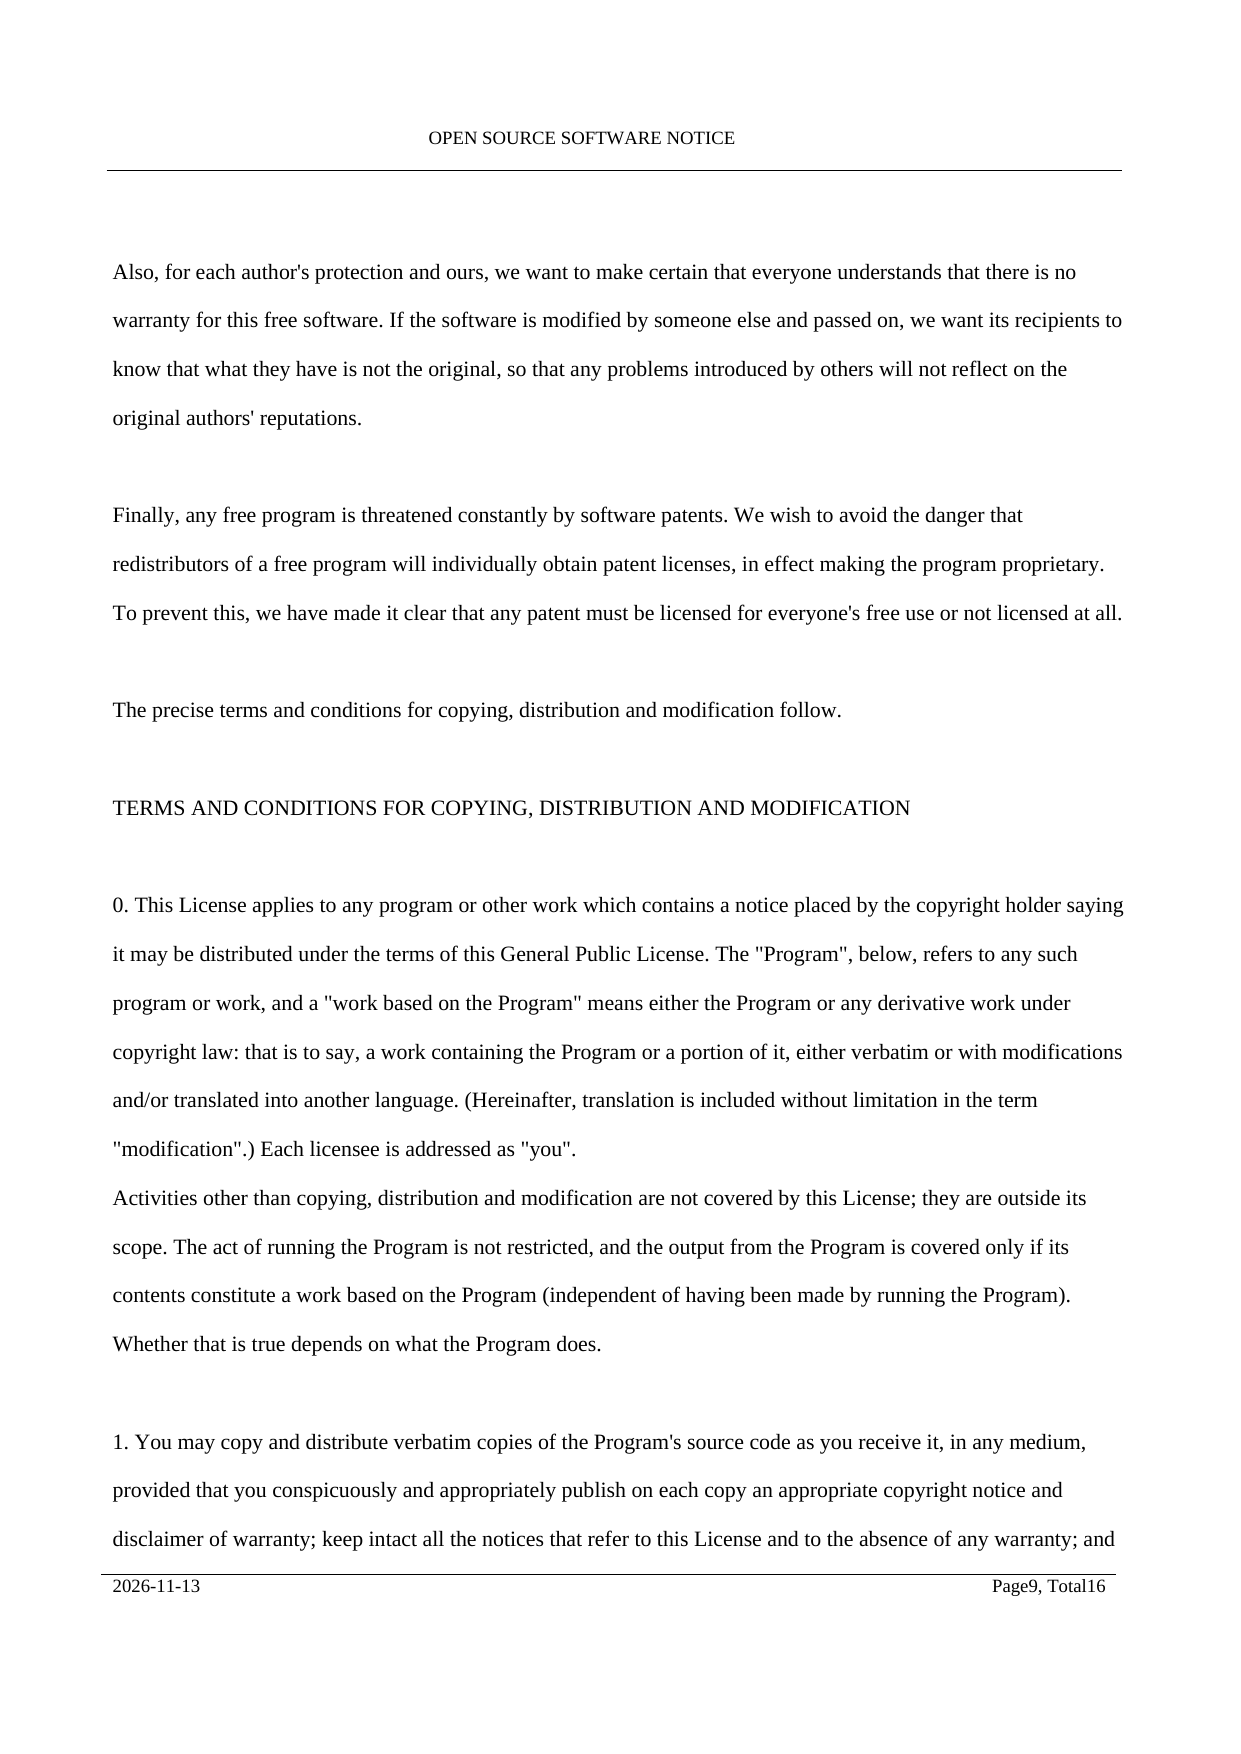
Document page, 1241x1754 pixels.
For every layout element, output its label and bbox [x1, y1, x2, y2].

text [112, 206, 1128, 1555]
